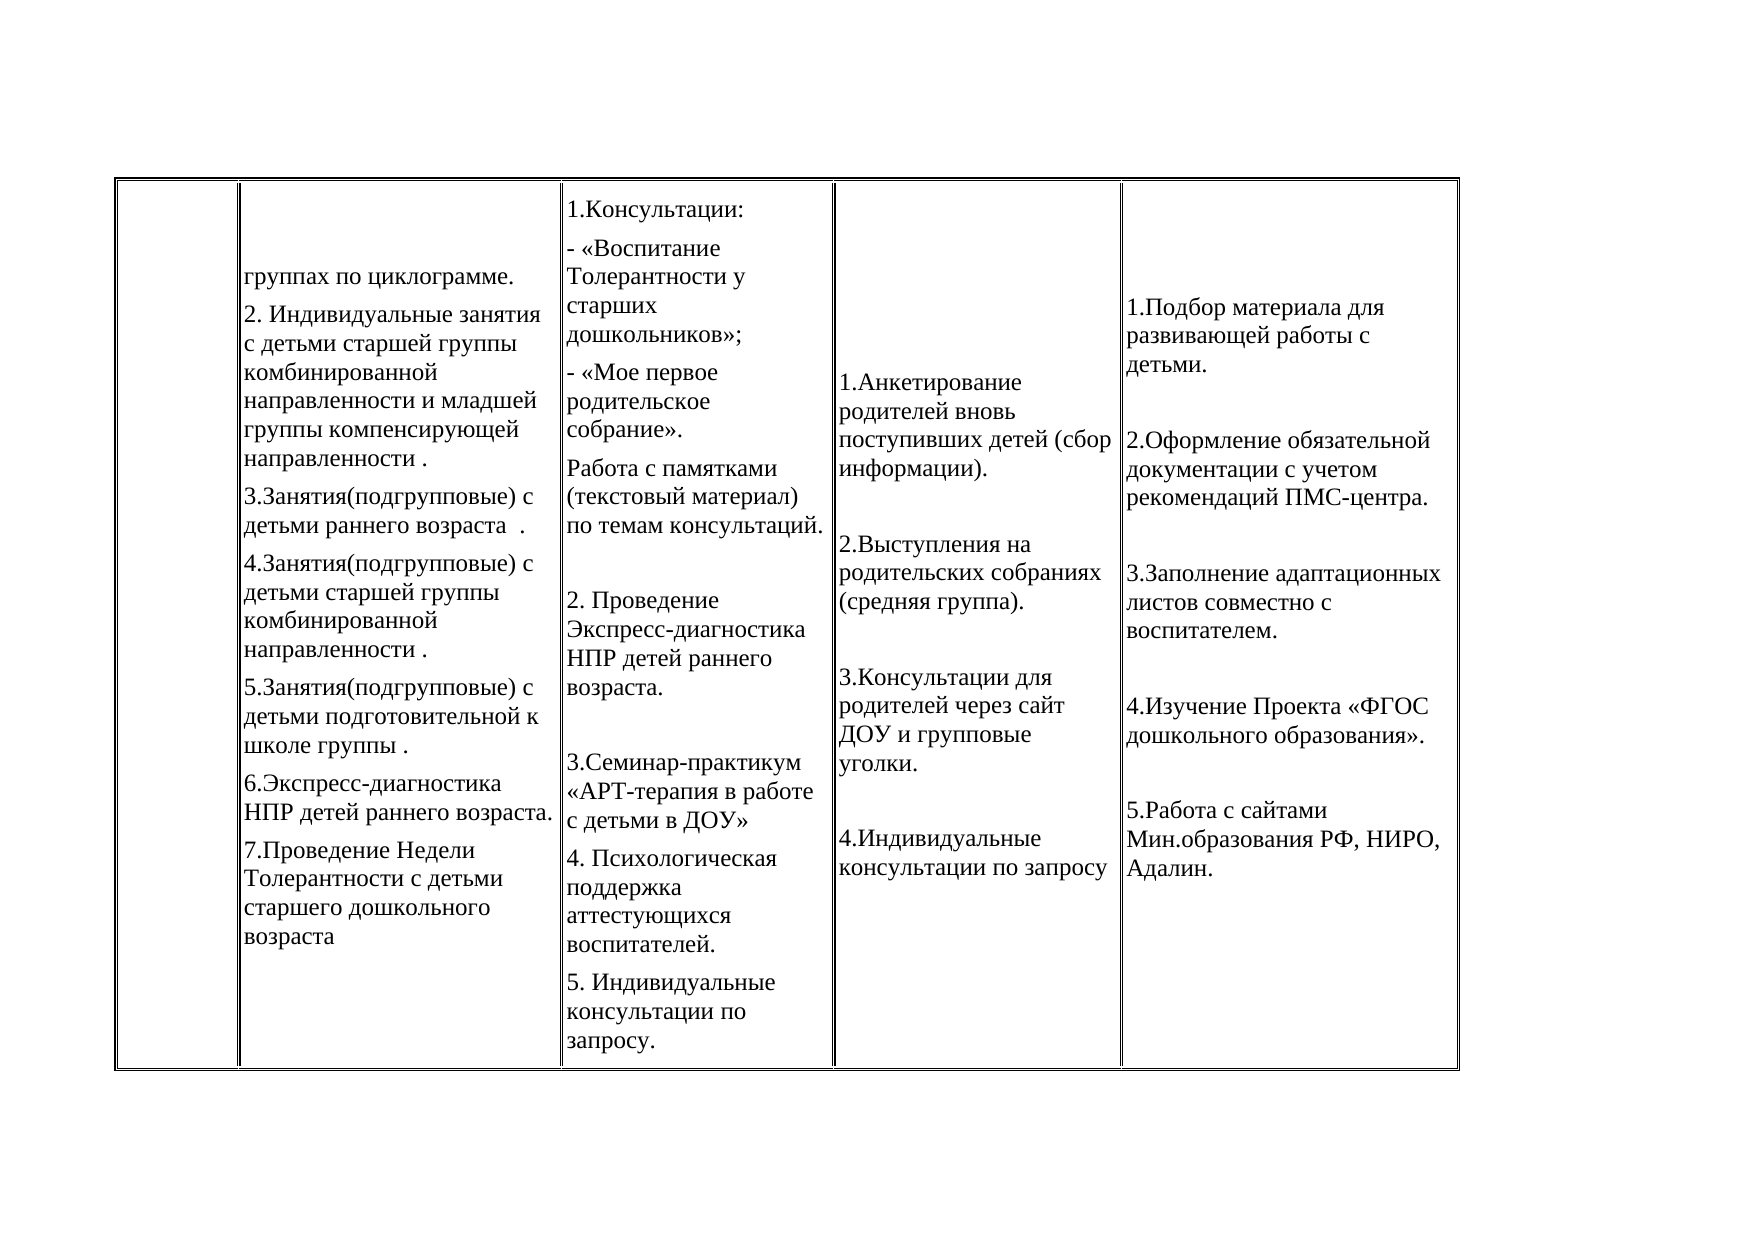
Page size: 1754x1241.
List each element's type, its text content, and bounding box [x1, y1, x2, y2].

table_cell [239, 181, 562, 1068]
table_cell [562, 179, 834, 1068]
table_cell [1121, 181, 1457, 1068]
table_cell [834, 181, 1121, 1068]
table_cell ноябрь [118, 179, 239, 1068]
